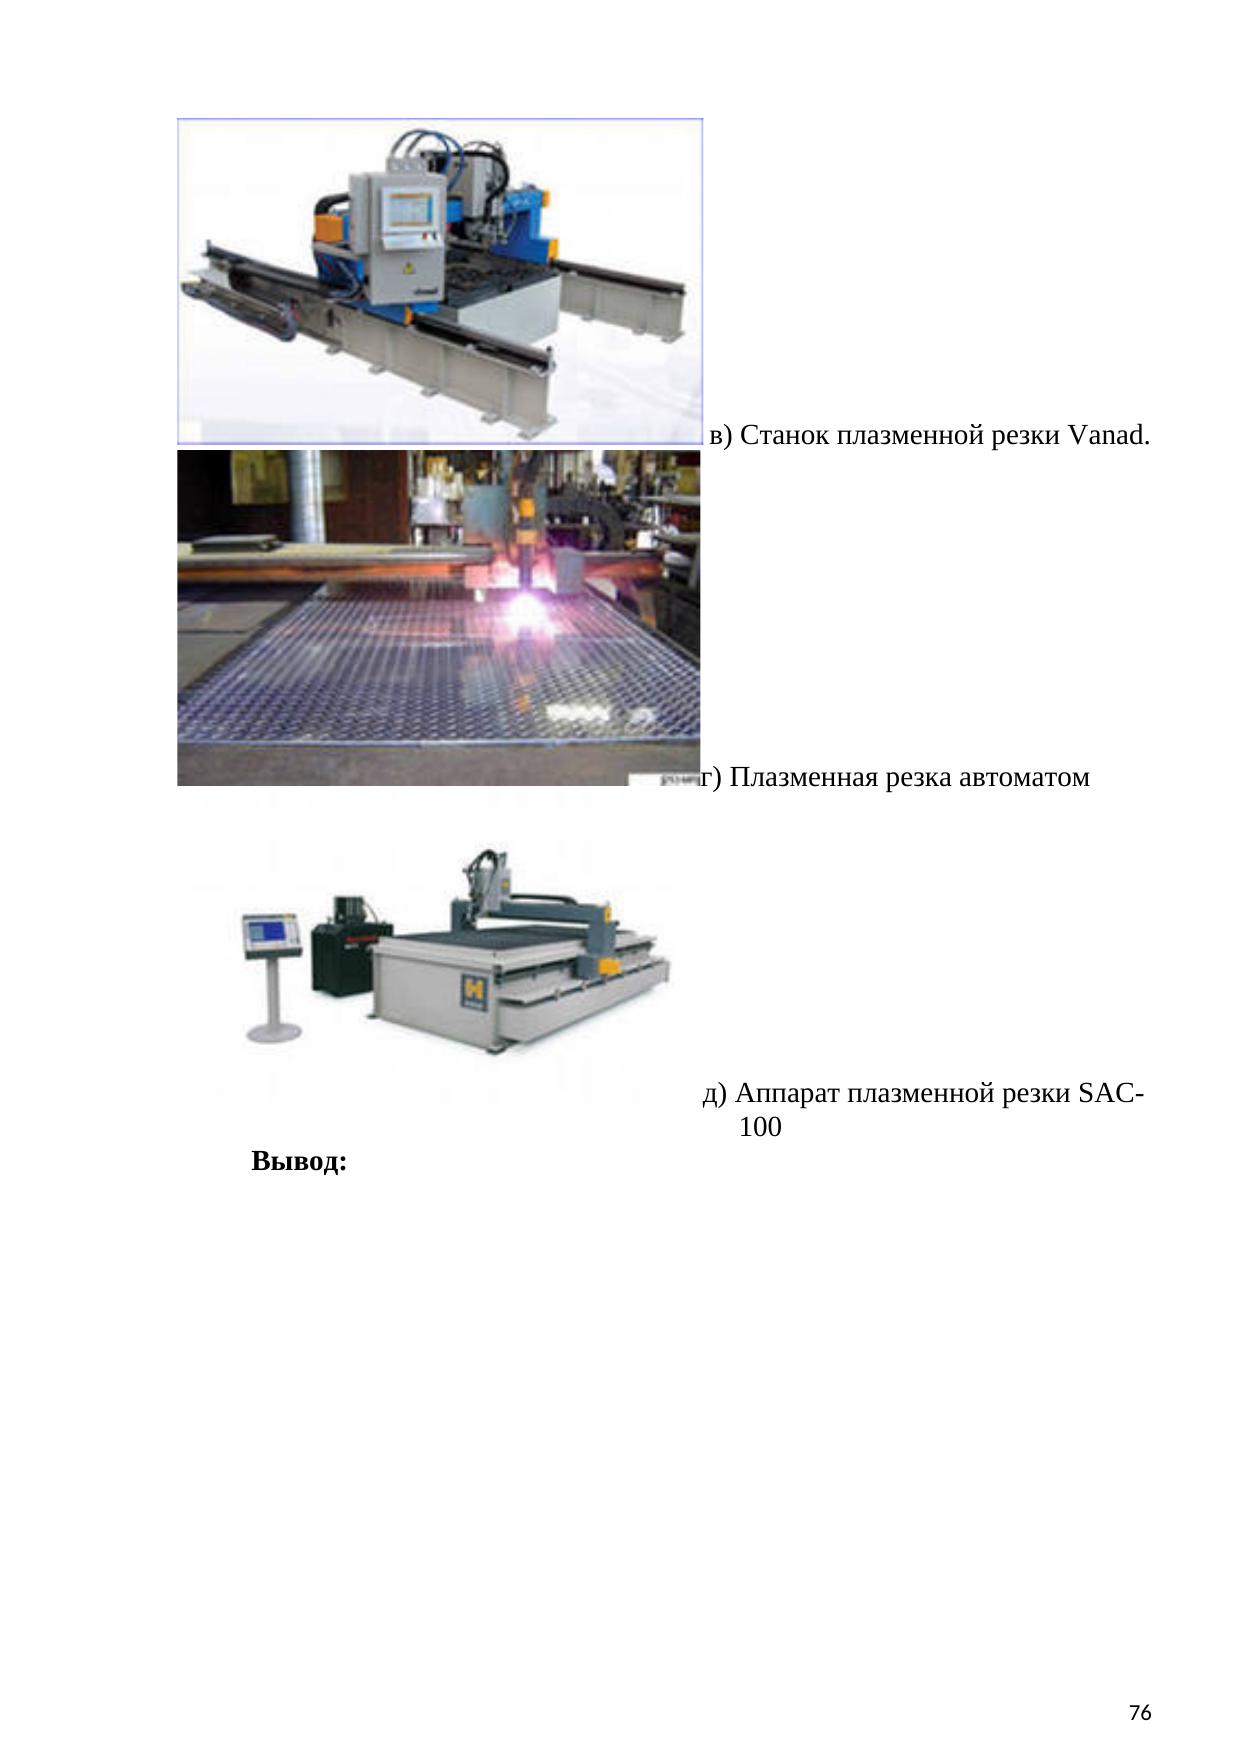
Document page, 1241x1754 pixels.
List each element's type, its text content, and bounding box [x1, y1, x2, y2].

picture [177, 450, 701, 786]
picture [177, 118, 704, 445]
picture [177, 792, 697, 1103]
text Вывод: [177, 1143, 1152, 1176]
